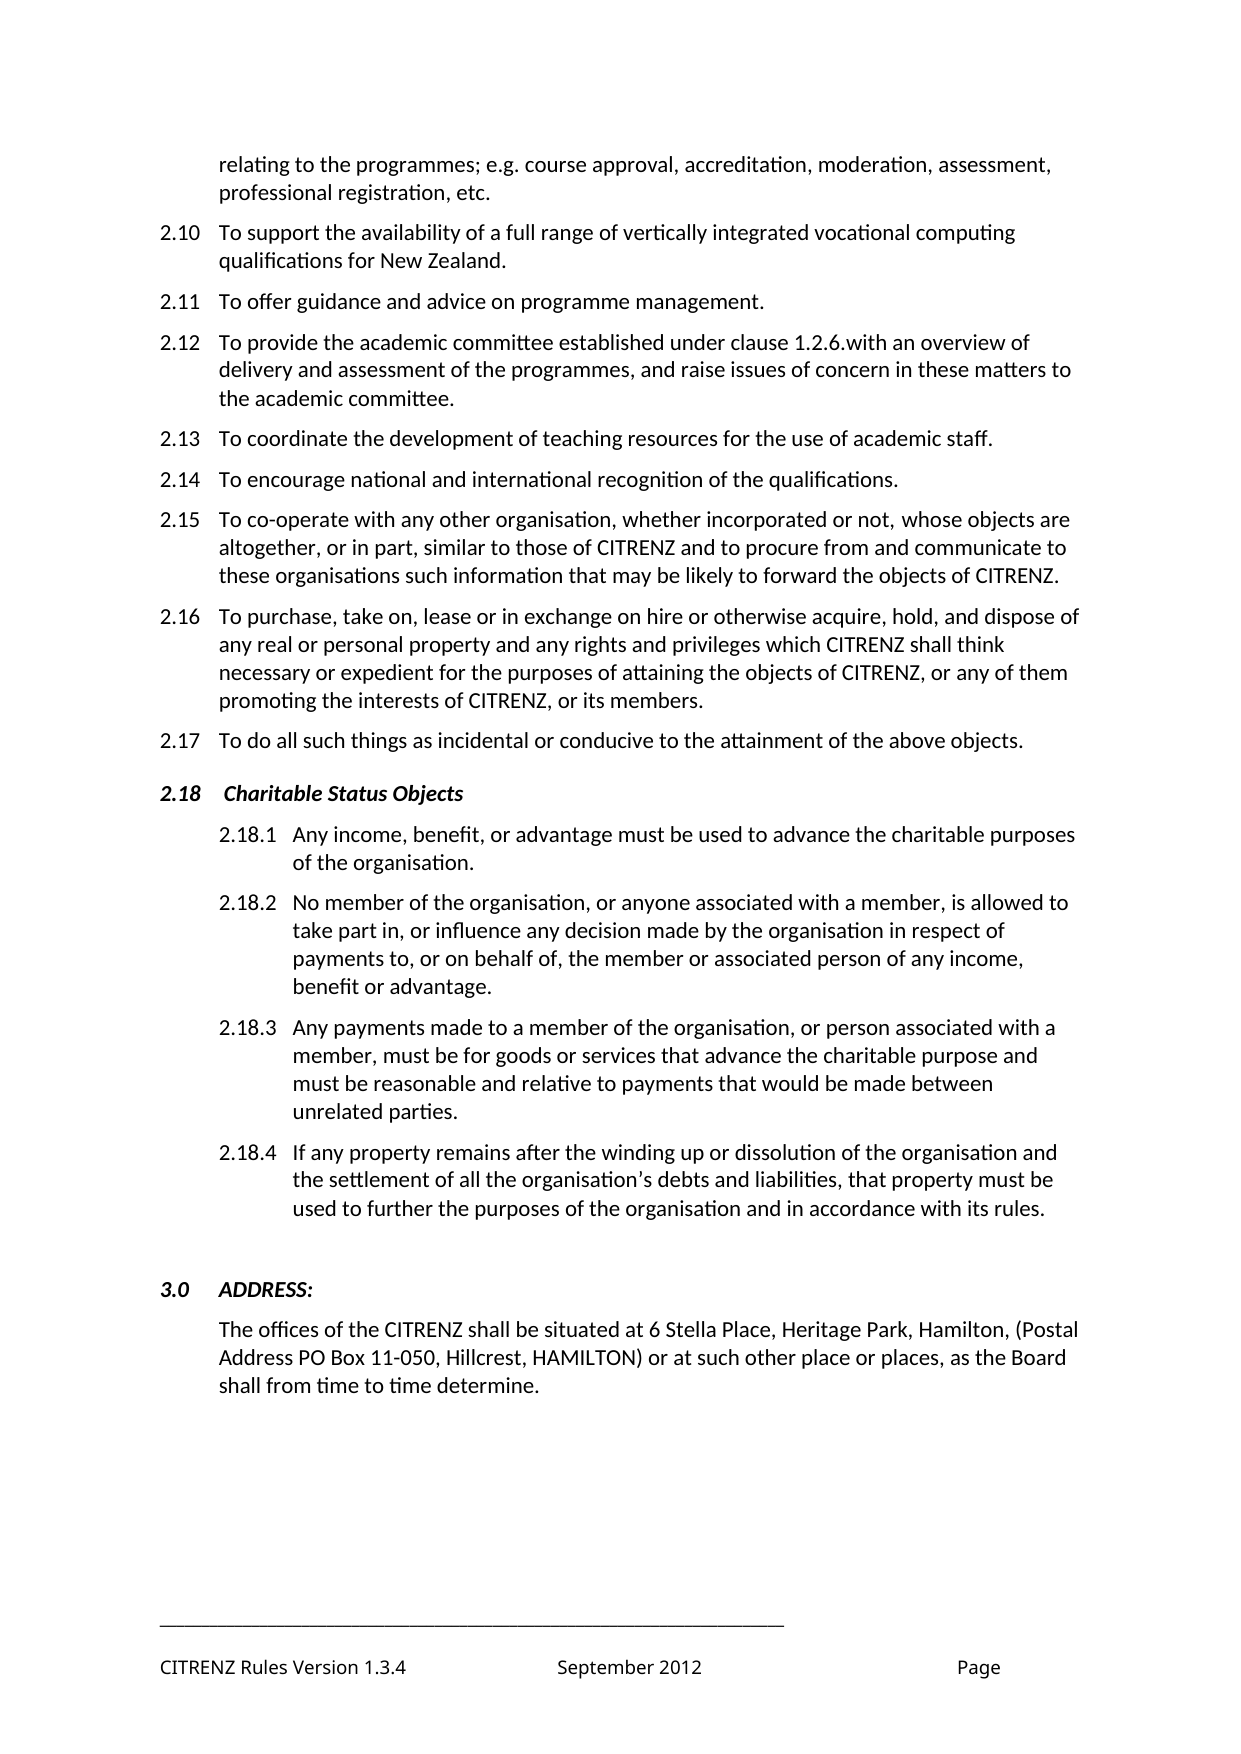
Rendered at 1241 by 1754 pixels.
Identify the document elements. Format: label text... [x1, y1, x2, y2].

text 2.17 To do all such things as incidental or conducive to the attainment of the above objects. [159, 726, 1081, 754]
text 2.18.1 Any income, benefit, or advantage must be used to advance the charitable purposes of the organisation. [218, 820, 1081, 876]
subtitle 3.0 ADDRESS: [159, 1275, 1081, 1303]
text 2.13 To coordinate the development of teaching resources for the use of academic staff. [159, 424, 1081, 452]
text 2.11 To offer guidance and advice on programme management. [159, 287, 1081, 315]
text 2.12 To provide the academic committee established under clause 1.2.6.with an overview of delivery and assessment of the programmes, and raise issues of concern in these matters to the academic committee. [159, 328, 1081, 412]
text 2.10 To support the availability of a full range of vertically integrated vocational computing qualifications for New Zealand. [159, 218, 1081, 274]
text 2.18.3 Any payments made to a member of the organisation, or person associated with a member, must be for goods or services that advance the charitable purpose and must be reasonable and relative to payments that would be made between unrelated parties. [218, 1013, 1081, 1125]
text 2.15 To co-operate with any other organisation, whether incorporated or not, whose objects are altogether, or in part, similar to those of CITRENZ and to procure from and communicate to these organisations such information that may be likely to forward the objects of CITRENZ. [159, 505, 1081, 589]
text 2.18.2 No member of the organisation, or anyone associated with a member, is allowed to take part in, or influence any decision made by the organisation in respect of payments to, or on behalf of, the member or associated person of any income, benefit or advantage. [218, 888, 1081, 1001]
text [159, 150, 1081, 206]
text 2.18.4 If any property remains after the winding up or dissolution of the organisation and the settlement of all the organisation’s debts and liabilities, that property must be used to further the purposes of the organisation and in accordance with its rules. [218, 1138, 1081, 1222]
text The offices of the CITRENZ shall be situated at 6 Stella Place, Heritage Park, Hamilton, (Postal Address PO Box 11-050, Hillcrest, HAMILTON) or at such other place or places, as the Board shall from time to time determine. [218, 1315, 1081, 1399]
text 2.16 To purchase, take on, lease or in exchange on hire or otherwise acquire, hold, and dispose of any real or personal property and any rights and privileges which CITRENZ shall think necessary or expedient for the purposes of attaining the objects of CITRENZ, or any of them promoting the interests of CITRENZ, or its members. [159, 602, 1081, 714]
text 2.14 To encourage national and international recognition of the qualifications. [159, 465, 1081, 493]
subtitle 2.18 Charitable Status Objects [159, 779, 1081, 807]
